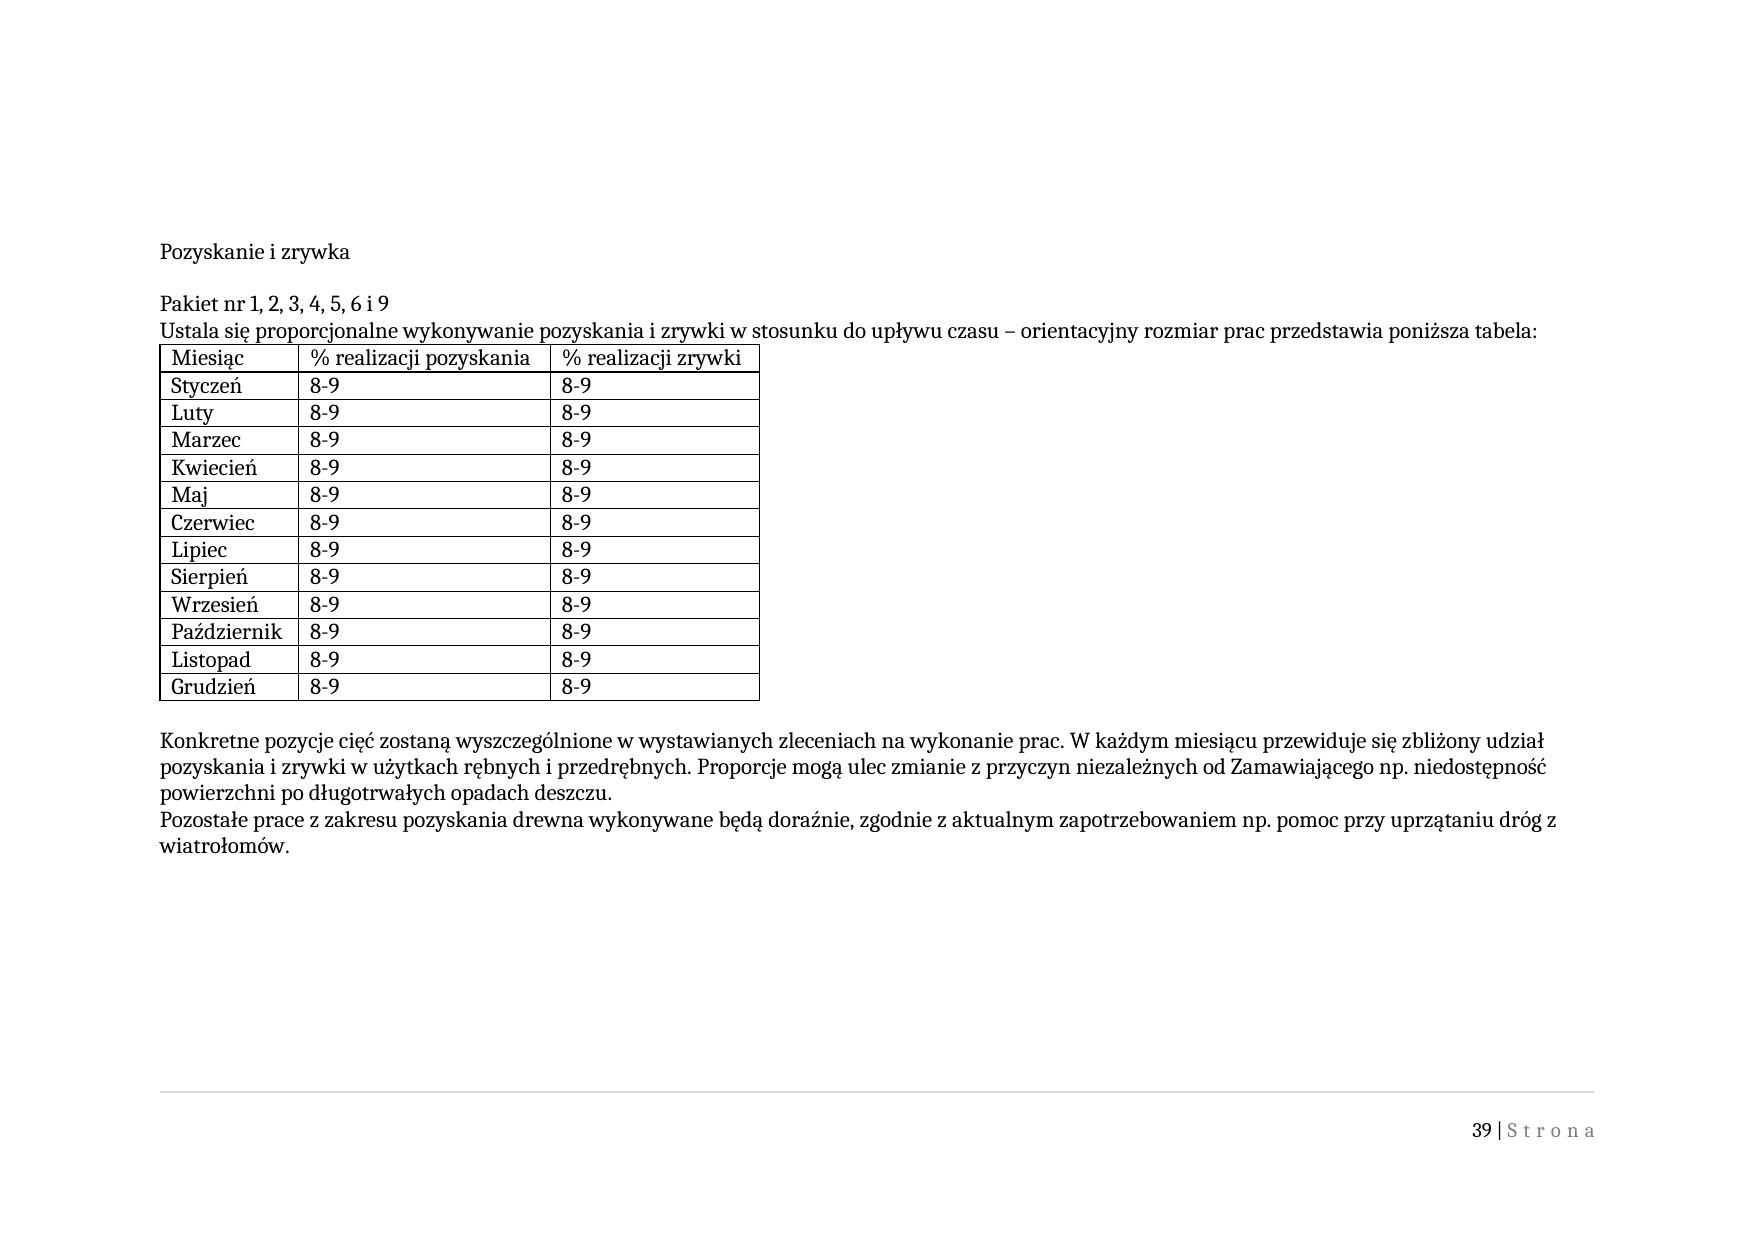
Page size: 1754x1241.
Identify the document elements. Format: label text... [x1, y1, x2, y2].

text Pozostałe prace z zakresu pozyskania drewna wykonywane będą doraźnie, zgodnie z aktualnym zapotrzebowaniem np. pomoc przy uprzątaniu dróg z wiatrołomów. [159, 807, 1594, 859]
table_cell Październik [161, 619, 298, 645]
text Pozyskanie i zrywka [159, 238, 1594, 265]
table_cell Grudzień [161, 674, 298, 700]
table_cell 8-9 [299, 537, 550, 563]
table_cell 8-9 [299, 455, 550, 481]
table_cell 8-9 [551, 619, 759, 645]
table_cell Czerwiec [161, 509, 298, 536]
table_cell Lipiec [161, 537, 298, 563]
table_cell Listopad [161, 646, 298, 673]
table_cell 8-9 [551, 482, 759, 508]
table_cell 8-9 [299, 400, 550, 426]
table_cell Luty [161, 400, 298, 426]
table_cell 8-9 [299, 373, 550, 399]
table_cell 8-9 [299, 427, 550, 453]
table_cell 8-9 [551, 455, 759, 481]
table_cell 8-9 [551, 592, 759, 618]
table_cell 8-9 [299, 592, 550, 618]
table_header % realizacji pozyskania [299, 345, 550, 371]
table_header % realizacji zrywki [551, 345, 759, 371]
table_cell 8-9 [551, 509, 759, 536]
table_cell 8-9 [299, 564, 550, 591]
table_cell 8-9 [551, 674, 759, 700]
table_cell 8-9 [299, 509, 550, 536]
table_header Miesiąc [161, 345, 298, 371]
table_cell 8-9 [551, 427, 759, 453]
table_cell Wrzesień [161, 592, 298, 618]
text Konkretne pozycje cięć zostaną wyszczególnione w wystawianych zleceniach na wykonanie prac. W każdym miesiącu przewiduje się zbliżony udział pozyskania i zrywki w użytkach rębnych i przedrębnych. Proporcje mogą ulec zmianie z przyczyn niezależnych od Zamawiającego np. niedostępność powierzchni po długotrwałych opadach deszczu. [159, 727, 1594, 807]
table_cell 8-9 [299, 619, 550, 645]
table_cell 8-9 [299, 646, 550, 673]
table_cell Sierpień [161, 564, 298, 591]
table_cell Marzec [161, 427, 298, 453]
table_cell 8-9 [551, 373, 759, 399]
table_cell Kwiecień [161, 455, 298, 481]
text Ustala się proporcjonalne wykonywanie pozyskania i zrywki w stosunku do upływu czasu – orientacyjny rozmiar prac przedstawia poniższa tabela: [159, 318, 1594, 344]
text Pakiet nr 1, 2, 3, 4, 5, 6 i 9 [159, 291, 1594, 318]
table_cell 8-9 [551, 564, 759, 591]
table_cell 8-9 [551, 400, 759, 426]
table_cell 8-9 [551, 646, 759, 673]
table_cell Maj [161, 482, 298, 508]
table_cell 8-9 [299, 674, 550, 700]
table_cell 8-9 [551, 537, 759, 563]
table_cell 8-9 [299, 482, 550, 508]
table_cell Styczeń [161, 373, 298, 399]
